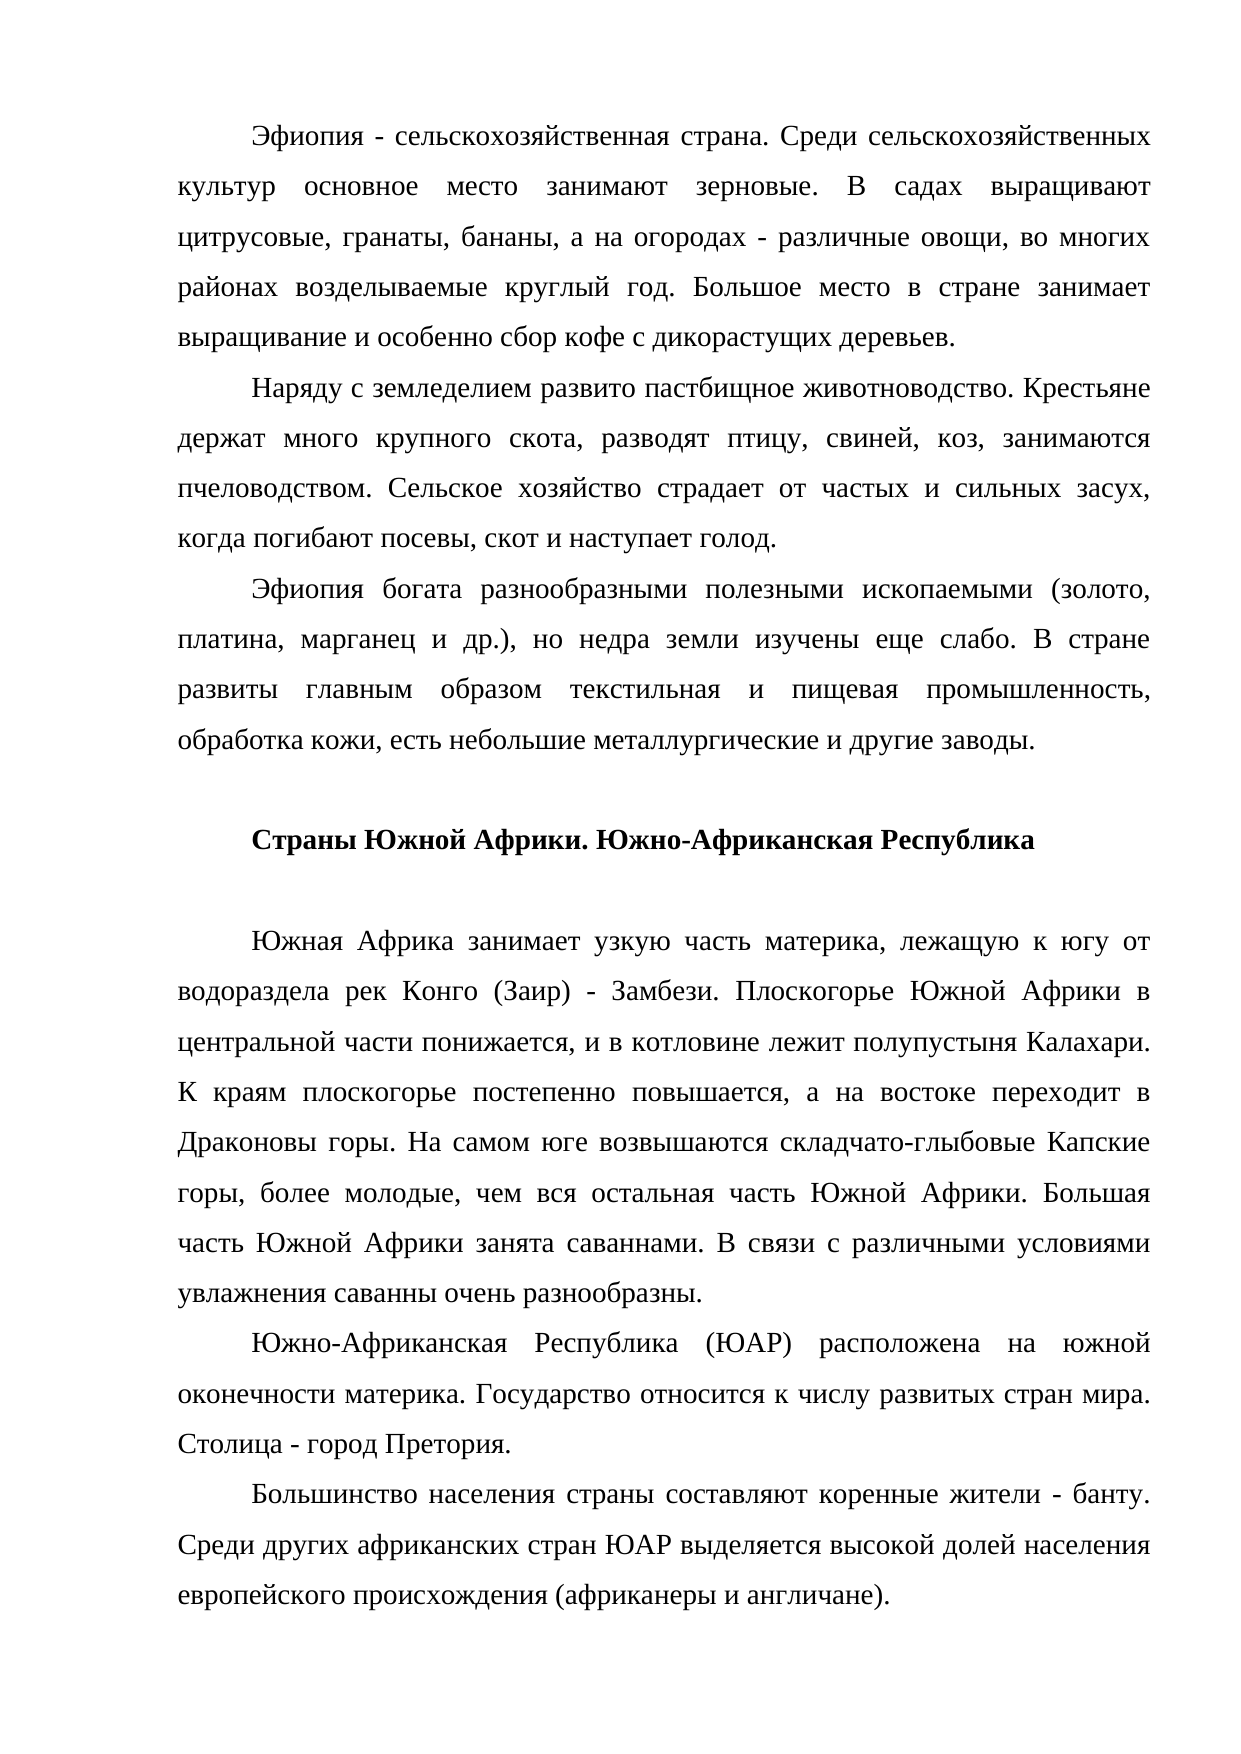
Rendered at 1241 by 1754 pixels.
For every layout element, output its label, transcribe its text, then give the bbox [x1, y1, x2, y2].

text Наряду с земледелием развито пастбищное животноводство. Крестьяне держат много крупного скота, разводят птицу, свиней, коз, занимаются пчеловодством. Сельское хозяйство страдает от частых и сильных засух, когда погибают посевы, скот и наступает голод. [177, 370, 1152, 554]
text Эфиопия - сельскохозяйственная страна. Среди сельскохозяйственных культур основное место занимают зерновые. В садах выращивают цитрусовые, гранаты, бананы, а на огородах - различные овощи, во многих районах возделываемые круглый год. Большое место в стране занимает выращивание и особенно сбор кофе с дикорастущих деревьев. [177, 118, 1152, 353]
text Южная Африка занимает узкую часть материка, лежащую к югу от водораздела рек Конго (Заир) - Замбези. Плоскогорье Южной Африки в центральной части понижается, и в котловине лежит полупустыня Калахари. К краям плоскогорье постепенно повышается, а на востоке переходит в Драконовы горы. На самом юге возвышаются складчато-глыбовые Капские горы, более молодые, чем вся остальная часть Южной Африки. Большая часть Южной Африки занята саваннами. В связи с различными условиями увлажнения саванны очень разнообразны. [177, 923, 1152, 1309]
text Южно-Африканская Республика (ЮАР) расположена на южной оконечности материка. Государство относится к числу развитых стран мира. Столица - город Претория. [177, 1326, 1152, 1460]
text Большинство населения страны составляют коренные жители - банту. Среди других африканских стран ЮАР выделяется высокой долей населения европейского происхождения (африканеры и англичане). [177, 1477, 1152, 1611]
text Эфиопия богата разнообразными полезными ископаемыми (золото, платина, марганец и др.), но недра земли изучены еще слабо. В стране развиты главным образом текстильная и пищевая промышленность, обработка кожи, есть небольшие металлургические и другие заводы. [177, 571, 1152, 755]
text Страны Южной Африки. Южно-Африканская Республика [177, 822, 1152, 856]
